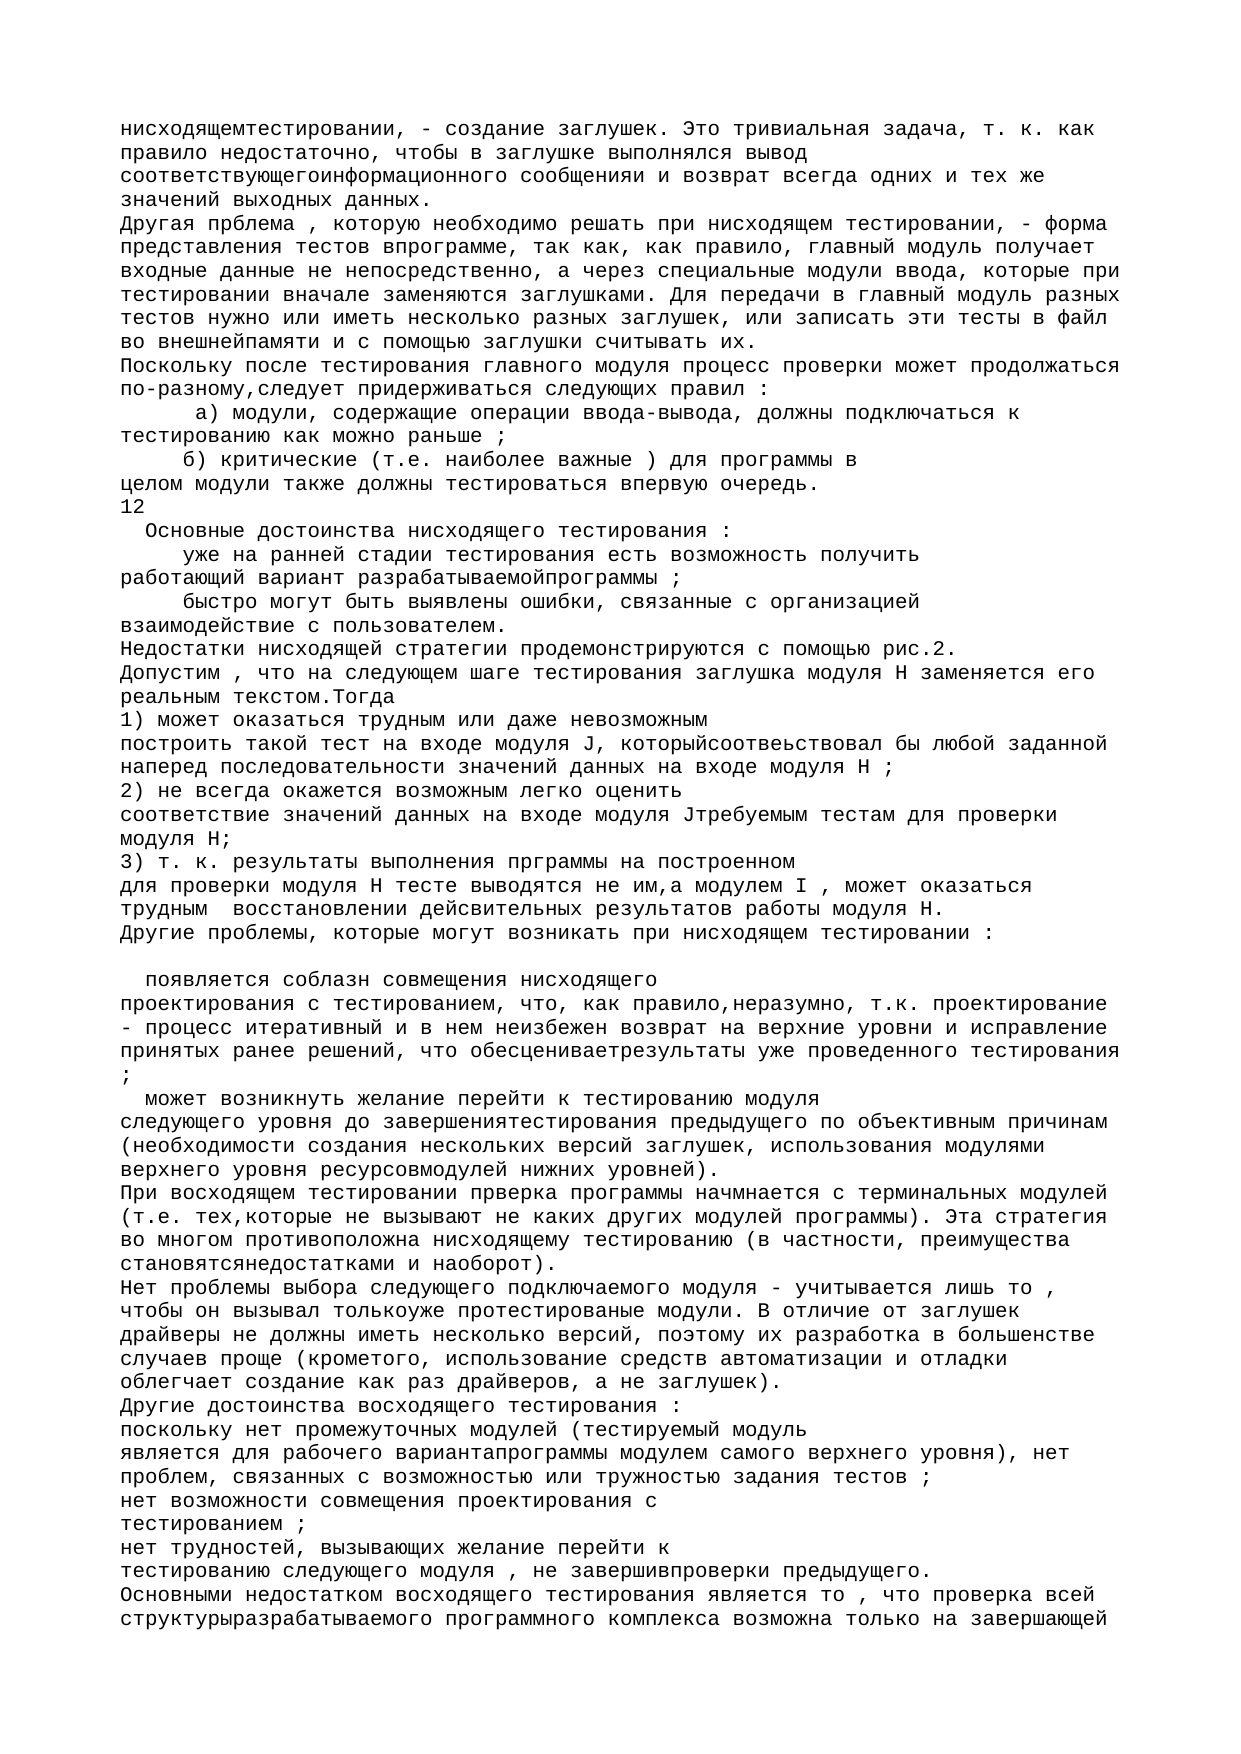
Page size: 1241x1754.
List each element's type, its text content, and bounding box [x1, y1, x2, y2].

text проблем, связанных с возможностью или тружностью задания тестов ; [120, 1466, 1120, 1489]
text Недостатки нисходящей стратегии продемонстрируются с помощью рис.2. [120, 638, 1120, 662]
text нет возможности совмещения проектирования с [120, 1489, 1120, 1513]
text правило недостаточно, чтобы в заглушке выполнялся вывод [120, 142, 1120, 165]
text взаимодействие с пользователем. [120, 615, 1120, 638]
text Допустим , что на следующем шаге тестирования заглушка модуля H заменяется его [120, 662, 1120, 686]
text поскольку нет промежуточных модулей (тестируемый модуль [120, 1419, 1120, 1442]
text следующего уровня до завершениятестирования предыдущего по объективным причинам [120, 1111, 1120, 1135]
text является для рабочего вариантапрограммы модулем самого верхнего уровня), нет [120, 1442, 1120, 1466]
text облегчает создание как раз драйверов, а не заглушек). [120, 1371, 1120, 1395]
text 12 [120, 496, 1120, 520]
text 3) т. к. результаты выполнения прграммы на построенном [120, 851, 1120, 875]
text драйверы не должны иметь несколько версий, поэтому их разработка в большенстве [120, 1324, 1120, 1348]
text чтобы он вызывал толькоуже протестированые модули. В отличие от заглушек [120, 1300, 1120, 1324]
text случаев проще (крометого, использование средств автоматизации и отладки [120, 1348, 1120, 1371]
text во многом противоположна нисходящему тестированию (в частности, преимущества [120, 1229, 1120, 1253]
text тестированию следующего модуля , не завершивпроверки предыдущего. [120, 1561, 1120, 1584]
text а) модули, содержащие операции ввода-вывода, должны подключаться к [120, 402, 1120, 426]
text становятсянедостатками и наоборот). [120, 1253, 1120, 1277]
text нисходящемтестировании, - создание заглушек. Это тривиальная задача, т. к. как [120, 118, 1120, 142]
text Другие проблемы, которые могут возникать при нисходящем тестировании : [120, 922, 1120, 946]
text Основные достоинства нисходящего тестирования : [120, 520, 1120, 544]
text тестировании вначале заменяются заглушками. Для передачи в главный модуль разных [120, 284, 1120, 307]
text модуля Н; [120, 827, 1120, 851]
text тестированием ; [120, 1513, 1120, 1537]
text уже на ранней стадии тестирования есть возможность получить [120, 544, 1120, 567]
text Другие достоинства восходящего тестирования : [120, 1395, 1120, 1419]
text б) критические (т.е. наиболее важные ) для программы в [120, 449, 1120, 473]
text тестированию как можно раньше ; [120, 426, 1120, 449]
text входные данные не непосредственно, а через специальные модули ввода, которые при [120, 260, 1120, 284]
text наперед последовательности значений данных на входе модуля Н ; [120, 757, 1120, 780]
text представления тестов впрограмме, так как, как правило, главный модуль получает [120, 236, 1120, 260]
text для проверки модуля Н тесте выводятся не им,а модулем I , может оказаться [120, 875, 1120, 898]
text 1) может оказаться трудным или даже невозможным [120, 709, 1120, 733]
text Другая прблема , которую необходимо решать при нисходящем тестировании, - форма [120, 213, 1120, 236]
text во внешнейпамяти и с помощью заглушки считывать их. [120, 331, 1120, 354]
text 2) не всегда окажется возможным легко оценить [120, 780, 1120, 804]
text Основными недостатком восходящего тестирования является то , что проверка всей [120, 1584, 1120, 1608]
text соответствующегоинформационного сообщенияи и возврат всегда одних и тех же [120, 165, 1120, 189]
text может возникнуть желание перейти к тестированию модуля [120, 1088, 1120, 1111]
text проектирования с тестированием, что, как правило,неразумно, т.к. проектирование [120, 993, 1120, 1017]
text верхнего уровня ресурсовмодулей нижних уровней). [120, 1158, 1120, 1182]
text реальным текстом.Тогда [120, 686, 1120, 709]
text трудным восстановлении дейсвительных результатов работы модуля Н. [120, 898, 1120, 922]
text значений выходных данных. [120, 189, 1120, 213]
text целом модули также должны тестироваться впервую очередь. [120, 473, 1120, 496]
text Поскольку после тестирования главного модуля процесс проверки может продолжаться [120, 354, 1120, 378]
text построить такой тест на входе модуля J, которыйсоотвеьствовал бы любой заданной [120, 733, 1120, 757]
text принятых ранее решений, что обесцениваетрезультаты уже проведенного тестирования [120, 1040, 1120, 1064]
text по-разному,следует придерживаться следующих правил : [120, 378, 1120, 402]
text нет трудностей, вызывающих желание перейти к [120, 1537, 1120, 1561]
text - процесс итеративный и в нем неизбежен возврат на верхние уровни и исправление [120, 1017, 1120, 1040]
text При восходящем тестировании прверка программы начмнается с терминальных модулей [120, 1182, 1120, 1206]
text работающий вариант разрабатываемойпрограммы ; [120, 567, 1120, 591]
text тестов нужно или иметь несколько разных заглушек, или записать эти тесты в файл [120, 307, 1120, 331]
text Нет проблемы выбора следующего подключаемого модуля - учитывается лишь то , [120, 1277, 1120, 1300]
text (т.е. тех,которые не вызывают не каких других модулей программы). Эта стратегия [120, 1206, 1120, 1229]
text ; [120, 1064, 1120, 1088]
text структурыразрабатываемого программного комплекса возможна только на завершающей [120, 1608, 1120, 1631]
text быстро могут быть выявлены ошибки, связанные с организацией [120, 591, 1120, 615]
text появляется соблазн совмещения нисходящего [120, 969, 1120, 993]
text (необходимости создания нескольких версий заглушек, использования модулями [120, 1135, 1120, 1158]
text соответствие значений данных на входе модуля Jтребуемым тестам для проверки [120, 804, 1120, 827]
